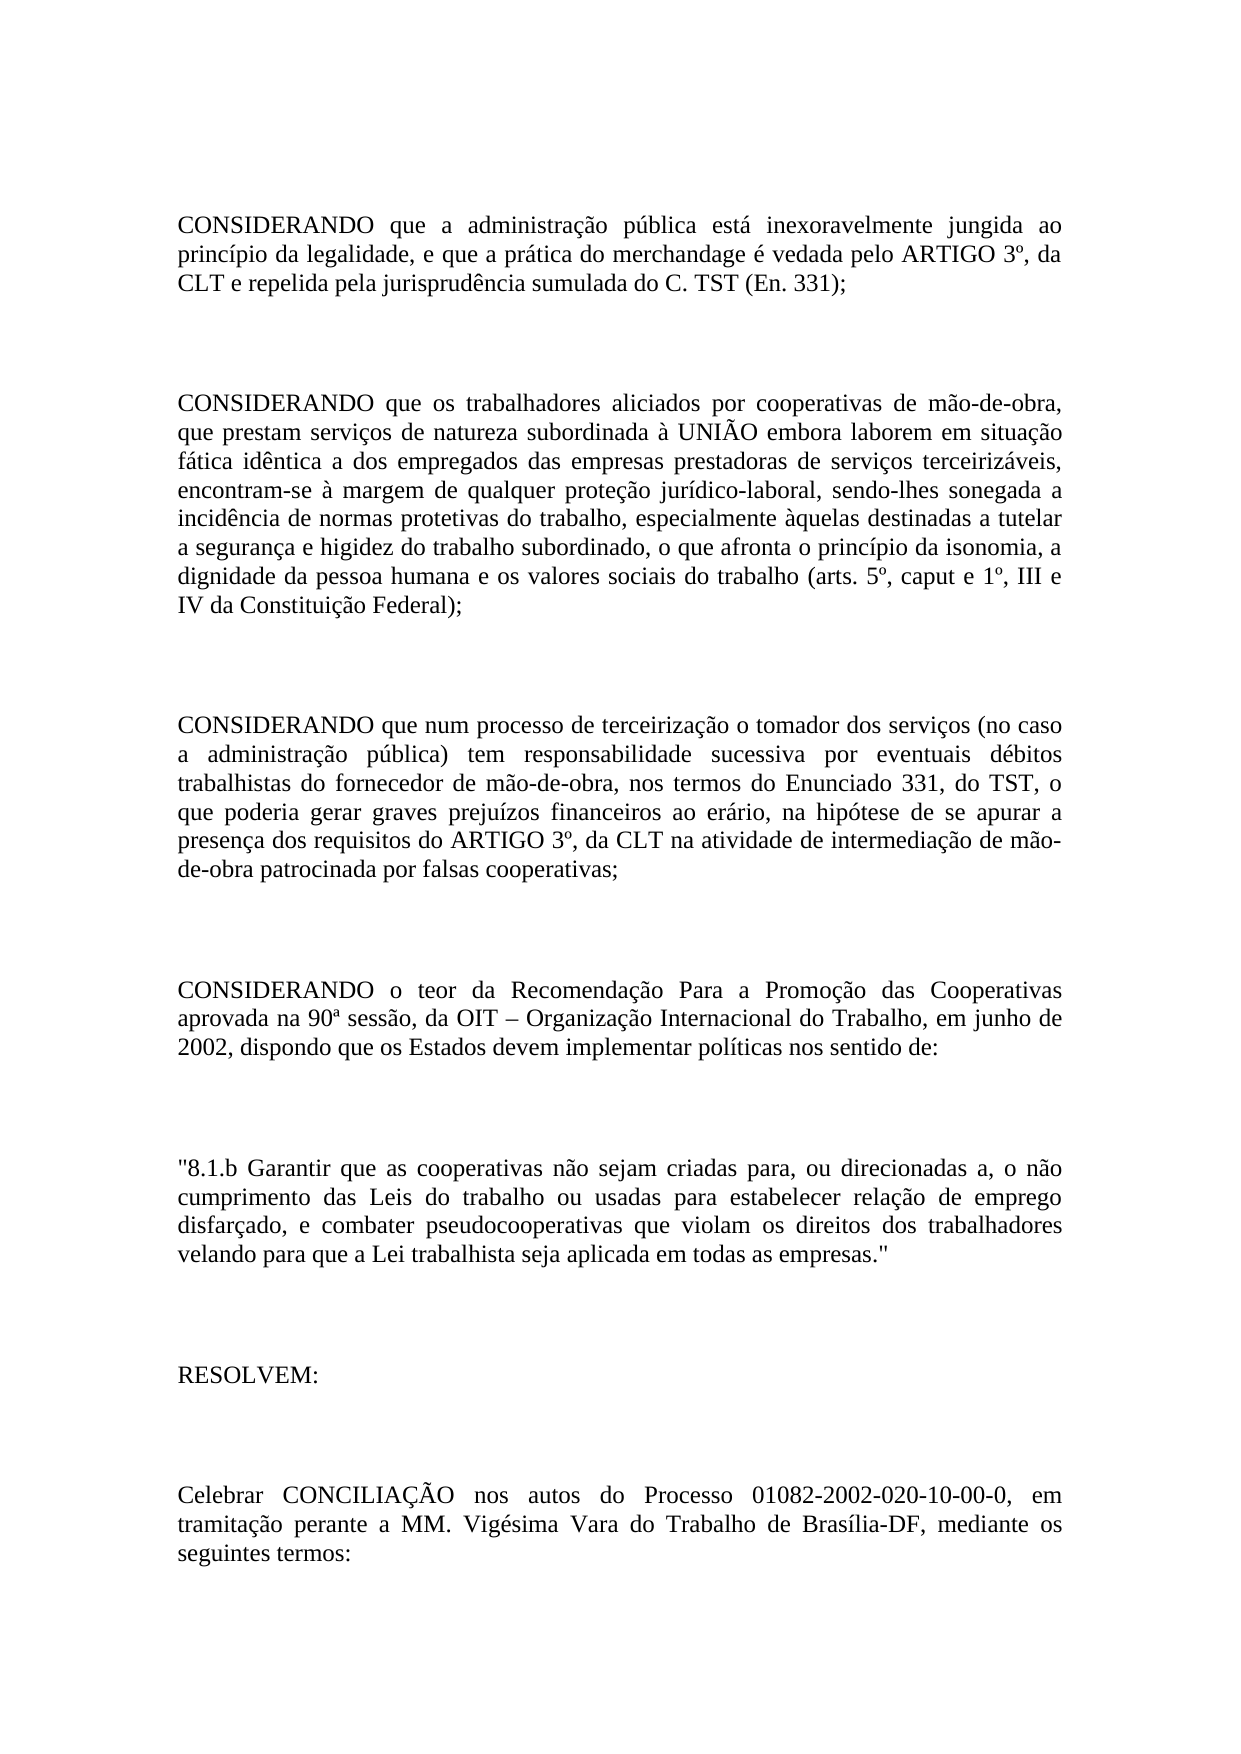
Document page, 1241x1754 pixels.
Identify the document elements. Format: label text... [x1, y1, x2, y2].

text CONSIDERANDO o teor da Recomendação Para a Promoção das Cooperativas aprovada na 90ª sessão, da OIT – Organização Internacional do Trabalho, em junho de 2002, dispondo que os Estados devem implementar políticas nos sentido de: [177, 975, 1063, 1061]
text RESOLVEM: [177, 1360, 1063, 1388]
text CONSIDERANDO que num processo de terceirização o tomador dos serviços (no caso a administração pública) tem responsabilidade sucessiva por eventuais débitos trabalhistas do fornecedor de mão-de-obra, nos termos do Enunciado 331, do TST, o que poderia gerar graves prejuízos financeiros ao erário, na hipótese de se apurar a presença dos requisitos do ARTIGO 3º, da CLT na atividade de intermediação de mão-de-obra patrocinada por falsas cooperativas; [177, 710, 1063, 883]
text "8.1.b Garantir que as cooperativas não sejam criadas para, ou direcionadas a, o não cumprimento das Leis do trabalho ou usadas para estabelecer relação de emprego disfarçado, e combater pseudocooperativas que violam os direitos dos trabalhadores velando para que a Lei trabalhista seja aplicada em todas as empresas." [177, 1153, 1063, 1268]
text Celebrar CONCILIAÇÃO nos autos do Processo 01082-2002-020-10-00-0, em tramitação perante a MM. Vigésima Vara do Trabalho de Brasília-DF, mediante os seguintes termos: [177, 1480, 1063, 1567]
text CONSIDERANDO que os trabalhadores aliciados por cooperativas de mão-de-obra, que prestam serviços de natureza subordinada à UNIÃO embora laborem em situação fática idêntica a dos empregados das empresas prestadoras de serviços terceirizáveis, encontram-se à margem de qualquer proteção jurídico-laboral, sendo-lhes sonegada a incidência de normas protetivas do trabalho, especialmente àquelas destinadas a tutelar a segurança e higidez do trabalho subordinado, o que afronta o princípio da isonomia, a dignidade da pessoa humana e os valores sociais do trabalho (arts. 5º, caput e 1º, III e IV da Constituição Federal); [177, 388, 1063, 618]
text CONSIDERANDO que a administração pública está inexoravelmente jungida ao princípio da legalidade, e que a prática do merchandage é vedada pelo ARTIGO 3º, da CLT e repelida pela jurisprudência sumulada do C. TST (En. 331); [177, 210, 1063, 297]
